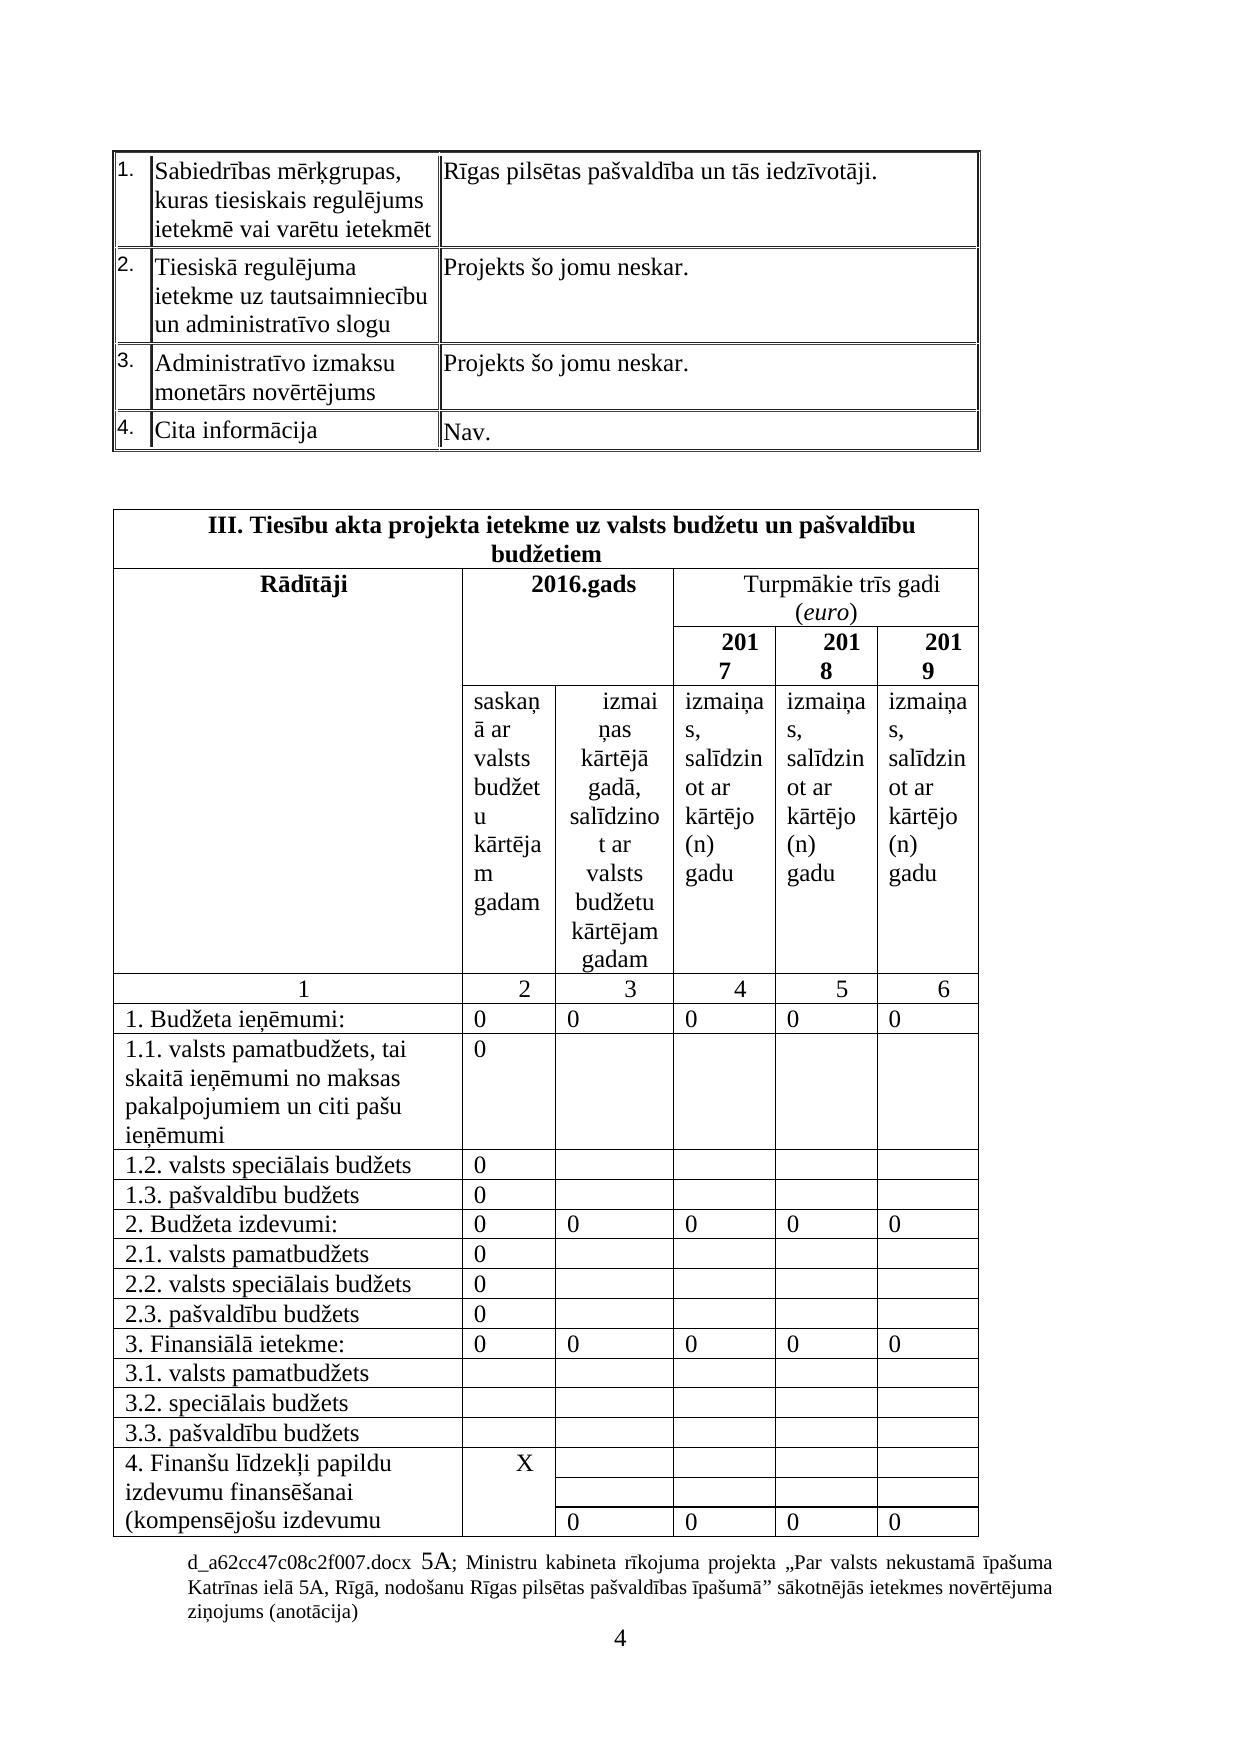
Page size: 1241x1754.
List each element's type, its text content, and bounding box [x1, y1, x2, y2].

table_cell [776, 1239, 877, 1268]
table_cell [878, 1299, 978, 1328]
table_cell [674, 1180, 775, 1208]
table_cell [776, 1034, 877, 1149]
table_cell [776, 1150, 877, 1179]
table_cell [463, 1359, 555, 1387]
table_cell 4. [116, 409, 151, 448]
table_cell izmaiņas, salīdzinot ar kārtējo (n) gadu [674, 686, 775, 973]
table_cell 4 [674, 974, 775, 1003]
table_cell [556, 1269, 673, 1298]
table_cell 0 [878, 1329, 978, 1357]
table_cell [878, 1418, 978, 1447]
table_cell Administratīvo izmaksu monetārs novērtējums [153, 345, 438, 408]
table_cell Nav. [440, 409, 978, 448]
table_cell [878, 1448, 978, 1477]
table_cell [463, 1388, 555, 1417]
table_cell 3.2. speciālais budžets [114, 1388, 462, 1417]
table_cell 0 [463, 1239, 555, 1268]
table_cell 1.3. pašvaldību budžets [114, 1180, 462, 1208]
table_cell 0 [878, 1210, 978, 1238]
table_cell 2.2. valsts speciālais budžets [114, 1269, 462, 1298]
table_cell [878, 1239, 978, 1268]
table_cell Rādītāji [114, 569, 462, 973]
table_cell [674, 1448, 775, 1477]
table_cell 1. Budžeta ieņēmumi: [114, 1004, 462, 1033]
table_cell 2. [114, 246, 151, 341]
table_cell 1 [114, 974, 462, 1003]
table_cell 2017 [674, 627, 775, 685]
table_cell Turpmākie trīs gadi (euro) [674, 569, 978, 626]
table_cell 2019 [878, 627, 978, 685]
table_cell 1.2. valsts speciālais budžets [114, 1150, 462, 1179]
table_cell 0 [674, 1210, 775, 1238]
table_cell 0 [776, 1329, 877, 1357]
table_cell 0 [463, 1269, 555, 1298]
table_cell izmaiņas kārtējā gadā, salīdzinot ar valsts budžetu kārtējam gadam [556, 686, 673, 973]
table_cell saskaņā ar valsts budžetu kārtējam gadam [463, 686, 555, 973]
table_cell 0 [674, 1329, 775, 1357]
table_cell 0 [463, 1180, 555, 1208]
table_cell izmaiņas, salīdzinot ar kārtējo (n) gadu [776, 686, 877, 973]
table_cell [674, 1388, 775, 1417]
table_cell [878, 1034, 978, 1149]
table_cell 2.1. valsts pamatbudžets [114, 1239, 462, 1268]
table_cell [674, 1359, 775, 1387]
table_cell [776, 1478, 877, 1506]
table_cell [878, 1269, 978, 1298]
table_cell 0 [674, 1004, 775, 1033]
table_cell 5 [776, 974, 877, 1003]
table_cell Projekts šo jomu neskar. [442, 341, 978, 408]
table_cell 0 [878, 1508, 978, 1536]
table_cell X [463, 1448, 555, 1536]
table_cell 2018 [776, 627, 877, 685]
table_cell [674, 1034, 775, 1149]
table_cell 0 [463, 1210, 555, 1238]
table_cell [776, 1299, 877, 1328]
table_cell [556, 1239, 673, 1268]
table_cell [556, 1359, 673, 1387]
table_cell 0 [556, 1329, 673, 1357]
table_cell 0 [463, 1299, 555, 1328]
table_cell 3. [116, 341, 150, 408]
table_cell 2 [463, 974, 555, 1003]
table_cell 2.3. pašvaldību budžets [114, 1299, 462, 1328]
table_cell [674, 1299, 775, 1328]
table_header III. Tiesību akta projekta ietekme uz valsts budžetu un pašvaldību budžetiem [114, 510, 978, 568]
table_cell 0 [463, 1150, 555, 1179]
table_cell Cita informācija [151, 409, 440, 448]
table_cell [776, 1359, 877, 1387]
table_cell 3.1. valsts pamatbudžets [114, 1359, 462, 1387]
table_cell 0 [556, 1004, 673, 1033]
table_cell [776, 1448, 877, 1477]
table_cell 0 [776, 1210, 877, 1238]
table_cell 0 [674, 1508, 775, 1536]
table_cell [674, 1269, 775, 1298]
table_cell Rīgas pilsētas pašvaldība un tās iedzīvotāji. [440, 153, 977, 246]
table_cell [556, 1299, 673, 1328]
table_cell [776, 1418, 877, 1447]
table_cell [878, 1359, 978, 1387]
table_cell [878, 1180, 978, 1208]
table_cell [878, 1478, 978, 1506]
table_cell 3.3. pašvaldību budžets [114, 1418, 462, 1447]
table_cell [556, 1418, 673, 1447]
table_cell 3 [556, 974, 673, 1003]
table_cell [674, 1478, 775, 1506]
table_cell 0 [878, 1004, 978, 1033]
table_cell 0 [556, 1508, 673, 1536]
table_cell 6 [878, 974, 978, 1003]
table_cell Sabiedrības mērķgrupas, kuras tiesiskais regulējums ietekmē vai varētu ietekmēt [151, 152, 440, 246]
table_cell [674, 1150, 775, 1179]
table_cell [878, 1388, 978, 1417]
table_cell [463, 1418, 555, 1447]
table_cell 4. Finanšu līdzekļi papildu izdevumu finansēšanai (kompensējošu izdevumu samazinājumu norāda ar "+" zīmi) [114, 1448, 462, 1536]
table_cell 0 [463, 1034, 555, 1149]
table_cell [776, 1269, 877, 1298]
table_cell 1. [116, 153, 151, 246]
table_cell izmaiņas, salīdzinot ar kārtējo (n) gadu [878, 686, 978, 973]
table_cell [556, 1478, 673, 1506]
table_cell Tiesiskā regulējuma ietekme uz tautsaimniecību un administratīvo slogu [153, 249, 438, 341]
table_cell 2. Budžeta izdevumi: [114, 1210, 462, 1238]
table_cell 0 [463, 1329, 555, 1357]
table_cell [556, 1180, 673, 1208]
table_cell 0 [556, 1210, 673, 1238]
table_cell Projekts šo jomu neskar. [440, 246, 979, 341]
table_cell 3. Finansiālā ietekme: [114, 1329, 462, 1357]
table_cell 1.1. valsts pamatbudžets, tai skaitā ieņēmumi no maksas pakalpojumiem un citi pašu ieņēmumi [114, 1034, 462, 1149]
table_cell [776, 1388, 877, 1417]
table_cell [674, 1418, 775, 1447]
table_cell 2016.gads [463, 569, 673, 685]
table_cell [556, 1388, 673, 1417]
table_cell 0 [776, 1508, 877, 1536]
table_cell [776, 1180, 877, 1208]
table_cell [674, 1239, 775, 1268]
table_cell [878, 1150, 978, 1179]
table_cell 0 [776, 1004, 877, 1033]
table_cell [556, 1034, 673, 1149]
table_cell 0 [463, 1004, 555, 1033]
table_cell [556, 1150, 673, 1179]
table_cell [556, 1448, 673, 1477]
